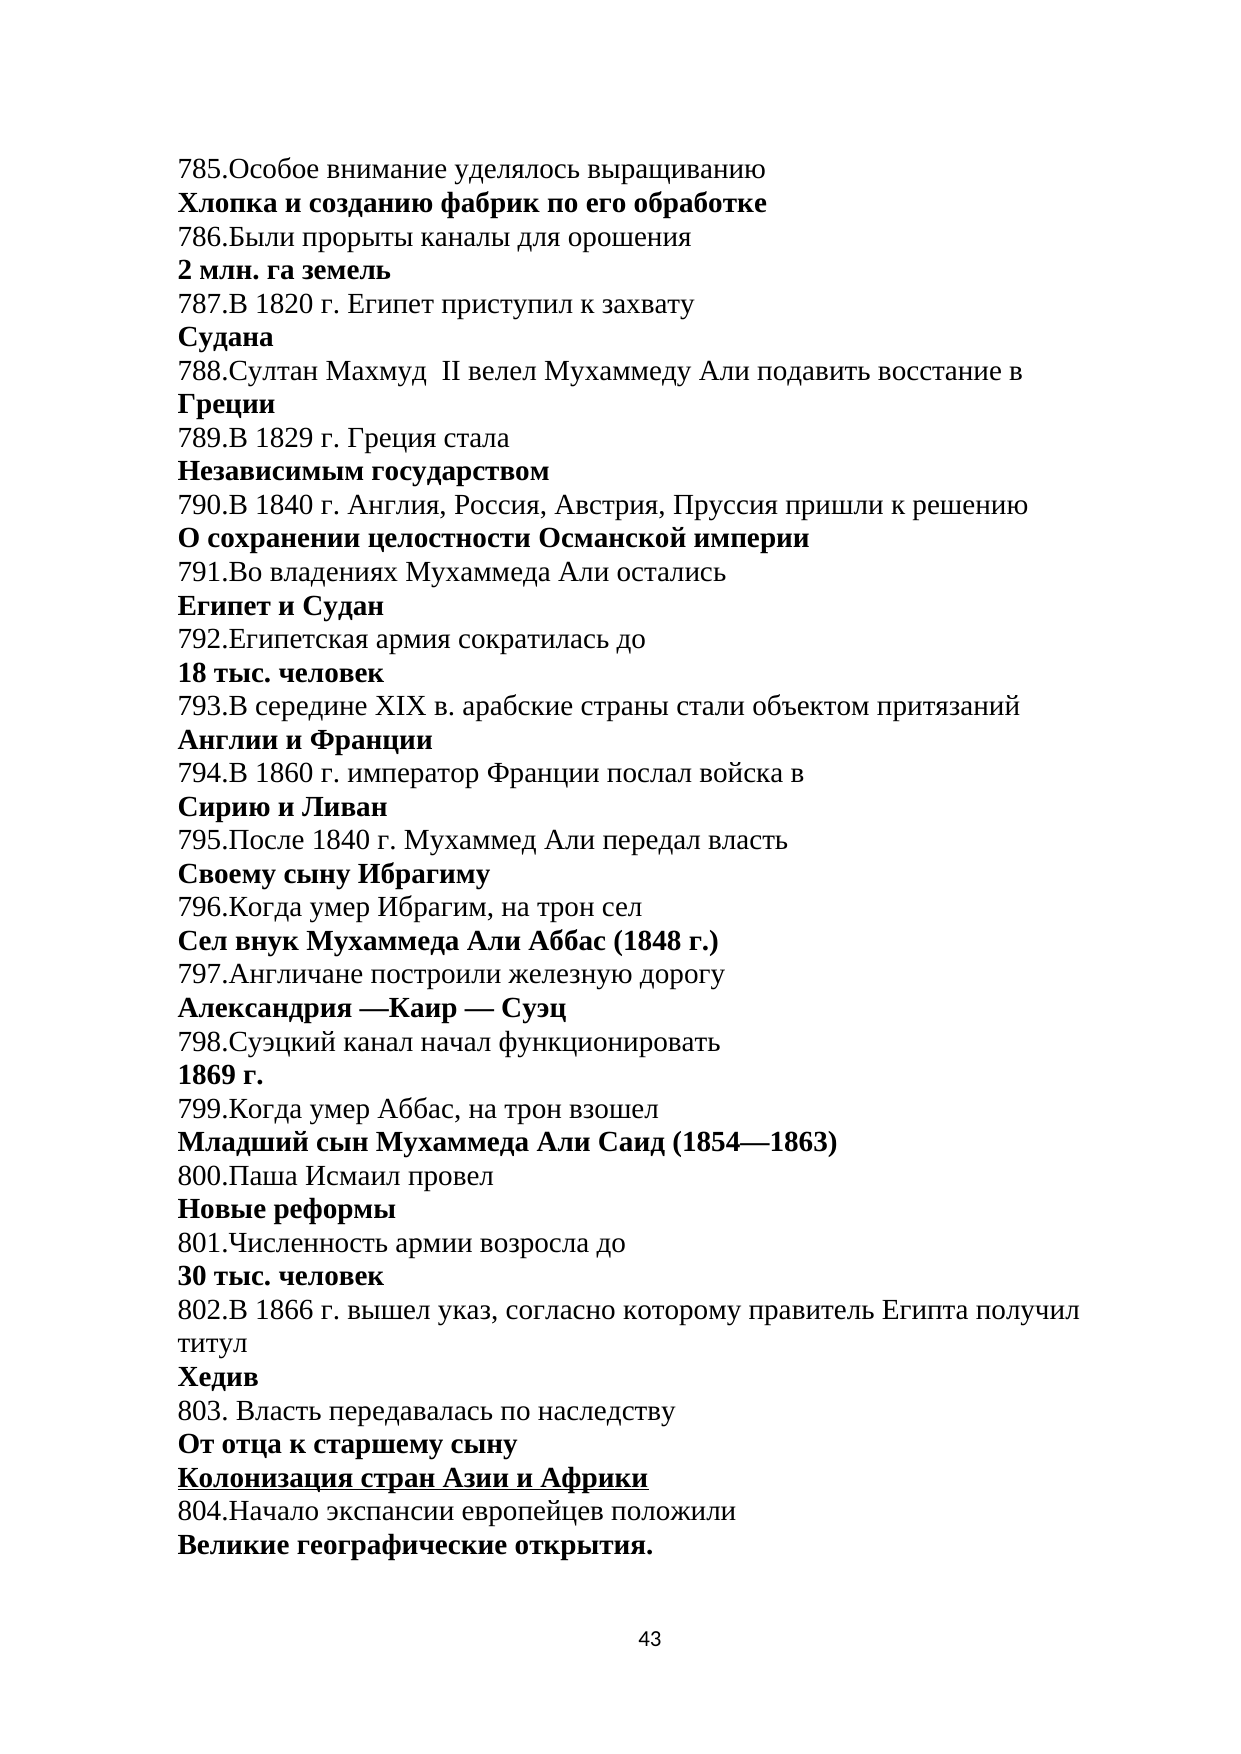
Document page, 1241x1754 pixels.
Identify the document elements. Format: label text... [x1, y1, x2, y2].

text Сел внук Мухаммеда Али Аббас (.) [177, 923, 1122, 957]
text Хлопка и созданию фабрик по его обработке [177, 185, 1122, 219]
text Греции [177, 386, 1122, 420]
text 803. Власть передавалась по наследству [177, 1393, 1122, 1426]
text Новые реформы [177, 1191, 1122, 1225]
text 797.Англичане построили железную дорогу [177, 957, 1122, 990]
text 785.Особое внимание уделялось выращиванию [177, 152, 1122, 185]
text 796.Когда умер Ибрагим, на трон сел [177, 889, 1122, 923]
text Судана [177, 319, 1122, 353]
text 790.В . Англия, Россия, Австрия, Пруссия пришли к решению [177, 487, 1122, 521]
text 30 тыс. человек [177, 1258, 1122, 1292]
text 786.Были прорыты каналы для орошения [177, 219, 1122, 252]
text Своему сыну Ибрагиму [177, 856, 1122, 889]
text . [177, 1057, 1122, 1091]
text 798.Суэцкий канал начал функционировать [177, 1024, 1122, 1057]
text 795.После . Мухаммед Али передал власть [177, 822, 1122, 856]
text 788.Султан Махмуд II велел Мухаммеду Али подавить восстание в [177, 353, 1122, 386]
text От отца к старшему сыну [177, 1426, 1122, 1460]
text 792.Египетская армия сократилась до [177, 621, 1122, 655]
text Александрия —Каир — Суэц [177, 990, 1122, 1024]
text 802.В . вышел указ, согласно которому правитель Египта получил титул [177, 1292, 1122, 1359]
text 793.В середине XIX в. арабские страны стали объектом притязаний [177, 688, 1122, 722]
text 801.Численность армии возросла до [177, 1225, 1122, 1258]
text 789.В . Греция стала [177, 420, 1122, 453]
text Англии и Франции [177, 722, 1122, 755]
text Независимым государством [177, 453, 1122, 487]
text 804.Начало экспансии европейцев положили [177, 1493, 1122, 1527]
text Хедив [177, 1359, 1122, 1393]
text 799.Когда умер Аббас, на трон взошел [177, 1091, 1122, 1124]
text О сохранении целостности Османской империи [177, 521, 1122, 554]
text Великие географические открытия. [177, 1527, 1122, 1560]
text 794.В . император Франции послал войска в [177, 755, 1122, 789]
text 791.Во владениях Мухаммеда Али остались [177, 554, 1122, 588]
text 800.Паша Исмаил провел [177, 1158, 1122, 1191]
text Колонизация стран Азии и Африки [177, 1460, 1122, 1493]
text 2 млн. га земель [177, 252, 1122, 286]
text Египет и Судан [177, 588, 1122, 621]
text 787.В . Египет приступил к захвату [177, 286, 1122, 319]
text 18 тыс. человек [177, 655, 1122, 688]
text Младший сын Мухаммеда Али Саид (1854—1863) [177, 1124, 1122, 1158]
text Сирию и Ливан [177, 789, 1122, 822]
